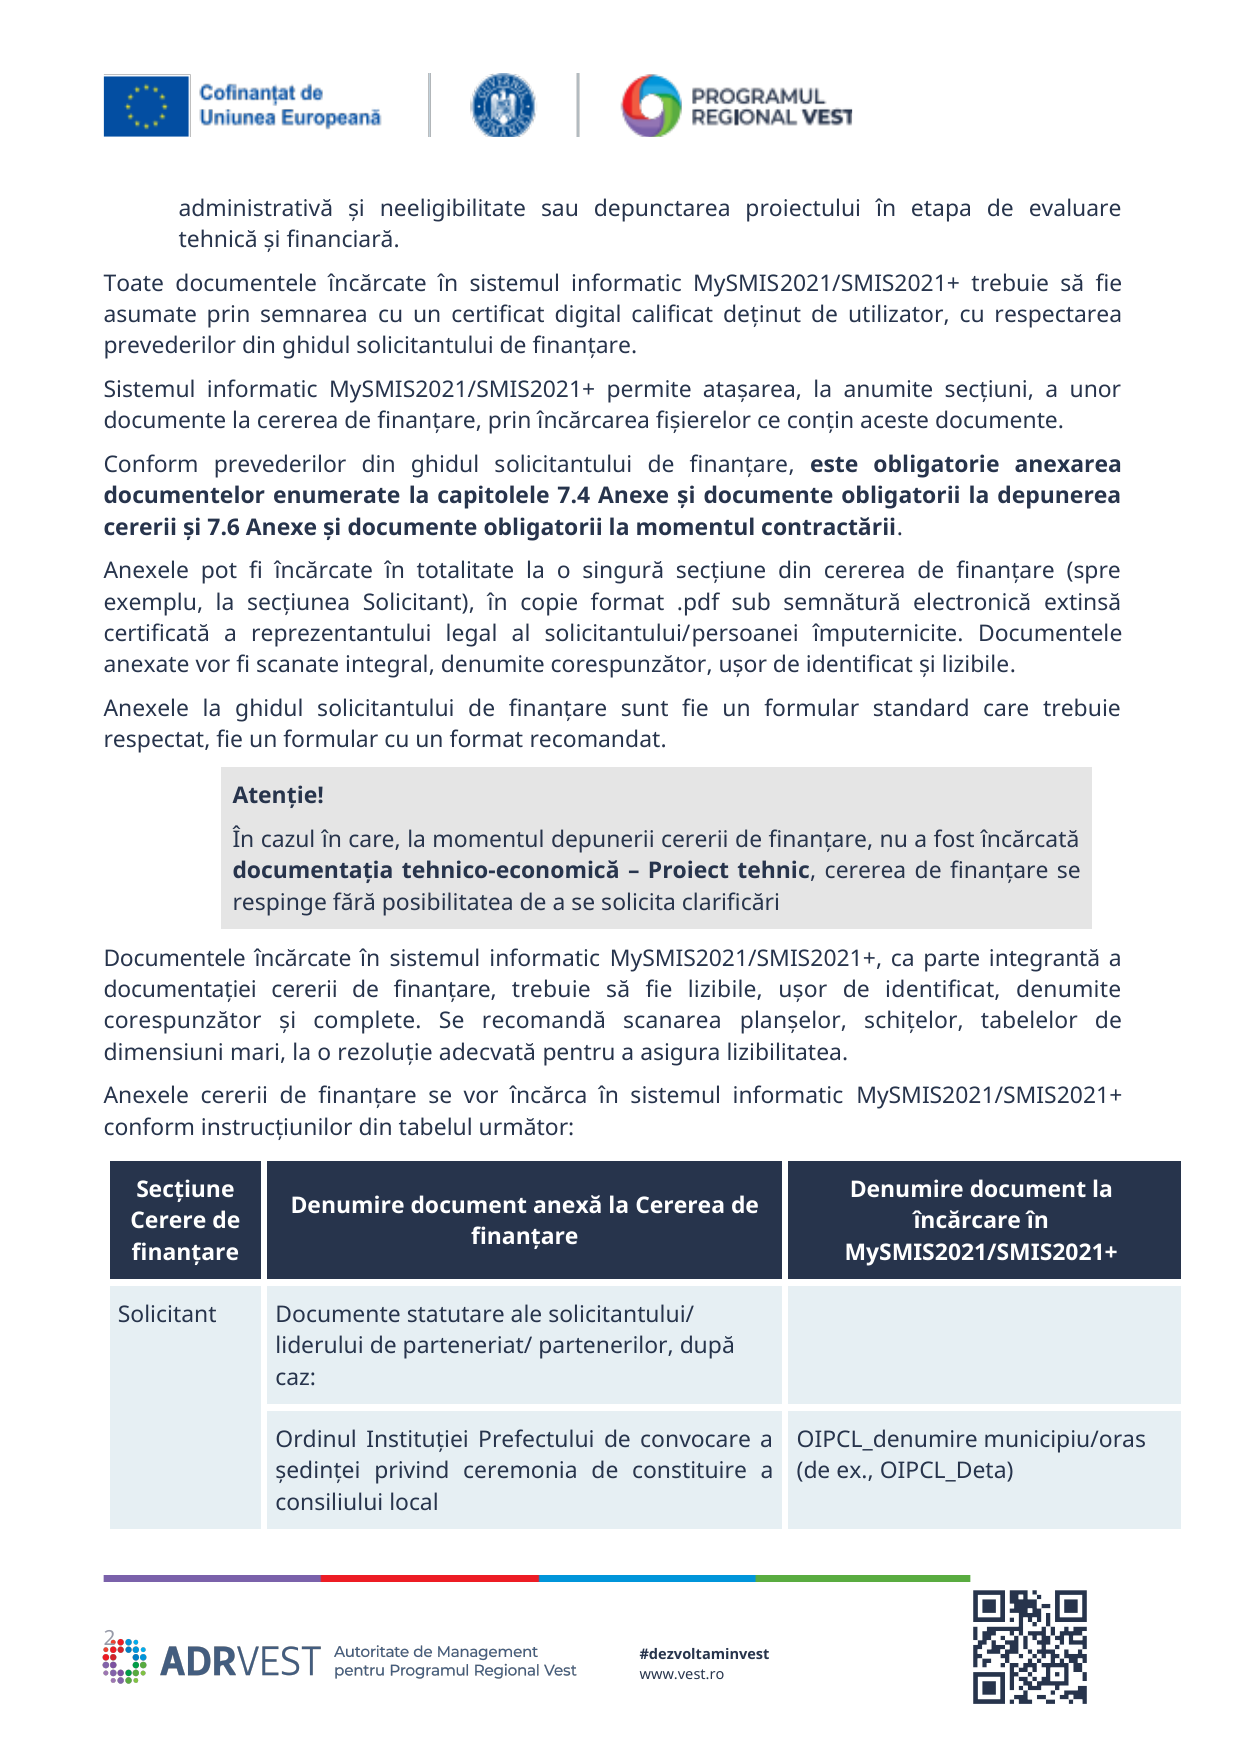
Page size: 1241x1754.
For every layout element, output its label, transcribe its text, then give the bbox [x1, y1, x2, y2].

text Conform prevederilor din ghidul solicitantului de finanțare, este obligatorie anexarea documentelor enumerate la capitolele 7.4 Anexe și documente obligatorii la depunerea cererii și 7.6 Anexe și documente obligatorii la momentul contractării. [103, 448, 1122, 542]
text Anexele cererii de finanțare se vor încărca în sistemul informatic MySMIS2021/SMIS2021+ conform instrucțiunilor din tabelul următor: [103, 1079, 1122, 1142]
table_cell Documente statutare ale solicitantului/ liderului de parteneriat/ partenerilor, după caz: [267, 1286, 782, 1404]
table_cell Ordinul Instituției Prefectului de convocare a ședinței privind ceremonia de constituire a consiliului local [267, 1411, 782, 1529]
table_cell Solicitant [110, 1286, 261, 1529]
text Toate documentele încărcate în sistemul informatic MySMIS2021/SMIS2021+ trebuie să fie asumate prin semnarea cu un certificat digital calificat deținut de utilizator, cu respectarea prevederilor din ghidul solicitantului de finanțare. [103, 267, 1122, 361]
text Anexele la ghidul solicitantului de finanțare sunt fie un formular standard care trebuie respectat, fie un formular cu un format recomandat. [103, 692, 1122, 754]
text Documentele încărcate în sistemul informatic MySMIS2021/SMIS2021+, ca parte integrantă a documentaţiei cererii de finanţare, trebuie să fie lizibile, ușor de identificat, denumite corespunzător şi complete. Se recomandă scanarea planşelor, schiţelor, tabelelor de dimensiuni mari, la o rezoluţie adecvată pentru a asigura lizibilitatea. [103, 942, 1122, 1067]
table_header Denumire document anexă la Cererea de finanțare [267, 1161, 782, 1279]
table_header Secțiune Cerere de finanțare [110, 1161, 261, 1279]
table_header Atenție! În cazul în care, la momentul depunerii cererii de finanțare, nu a fost încărcată documentația tehnico-economică – Proiect tehnic, cererea de finanțare se respinge fără posibilitatea de a se solicita clarificări [221, 767, 1092, 929]
picture [93, 1636, 582, 1687]
table_header Denumire document la încărcare în MySMIS2021/SMIS2021+ [788, 1161, 1181, 1279]
text Anexele pot fi încărcate în totalitate la o singură secțiune din cererea de finanțare (spre exemplu, la secțiunea Solicitant), în copie format .pdf sub semnătură electronică extinsă certificată a reprezentantului legal al solicitantului/persoanei împuternicite. Documentele anexate vor fi scanate integral, denumite corespunzător, ușor de identificat și lizibile. [103, 554, 1122, 679]
text Sistemul informatic MySMIS2021/SMIS2021+ permite atașarea, la anumite secțiuni, a unor documente la cererea de finanțare, prin încărcarea fișierelor ce conțin aceste documente. [103, 373, 1122, 436]
picture [964, 1581, 1096, 1713]
table_cell OIPCL_denumire municipiu/oras (de ex., OIPCL_Deta) [788, 1411, 1181, 1529]
table_cell [788, 1286, 1181, 1404]
